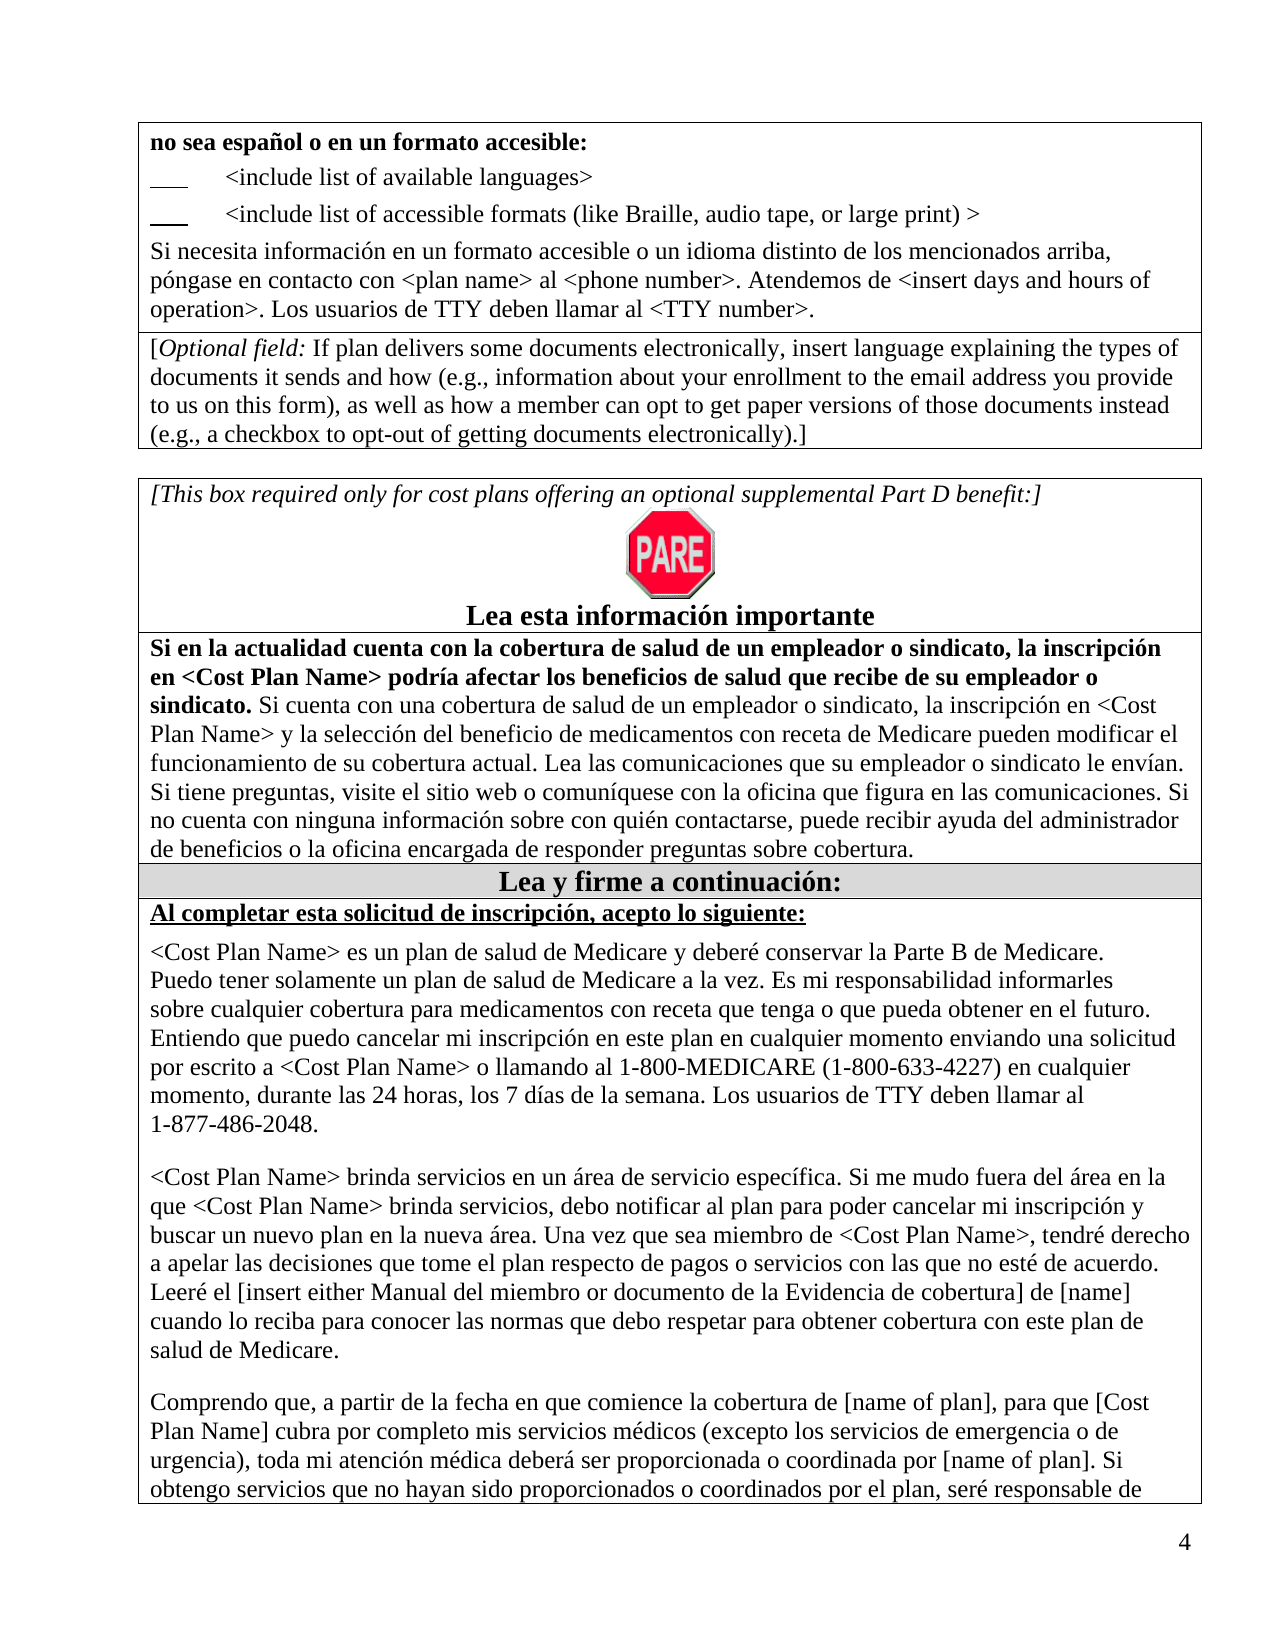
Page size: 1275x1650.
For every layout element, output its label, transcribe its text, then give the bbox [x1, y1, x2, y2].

table_cell Si en la actualidad cuenta con la cobertura de salud de un empleador o sindicato, la inscripción en <Cost Plan Name> podría afectar los beneficios de salud que recibe de su empleador o sindicato. Si cuenta con una cobertura de salud de un empleador o sindicato, la inscripción en <Cost Plan Name> y la selección del beneficio de medicamentos con receta de Medicare pueden modificar el funcionamiento de su cobertura actual. Lea las comunicaciones que su empleador o sindicato le envían. Si tiene preguntas, visite el sitio web o comuníquese con la oficina que figura en las comunicaciones. Si no cuenta con ninguna información sobre con quién contactarse, puede recibir ayuda del administrador de beneficios o la oficina encargada de responder preguntas sobre cobertura. [139, 633, 1201, 863]
table_header [This box required only for cost plans offering an optional supplemental Part D benefit:] Lea esta información importante [139, 479, 1201, 632]
table_cell [Optional field: If plan delivers some documents electronically, insert language explaining the types of documents it sends and how (e.g., information about your enrollment to the email address you provide to us on this form), as well as how a member can opt to get paper versions of those documents instead (e.g., a checkbox to opt-out of getting documents electronically).] [139, 333, 1201, 448]
table_cell Lea y firme a continuación: [139, 864, 1201, 897]
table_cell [139, 123, 1201, 332]
picture [625, 507, 715, 599]
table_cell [139, 899, 1201, 1502]
